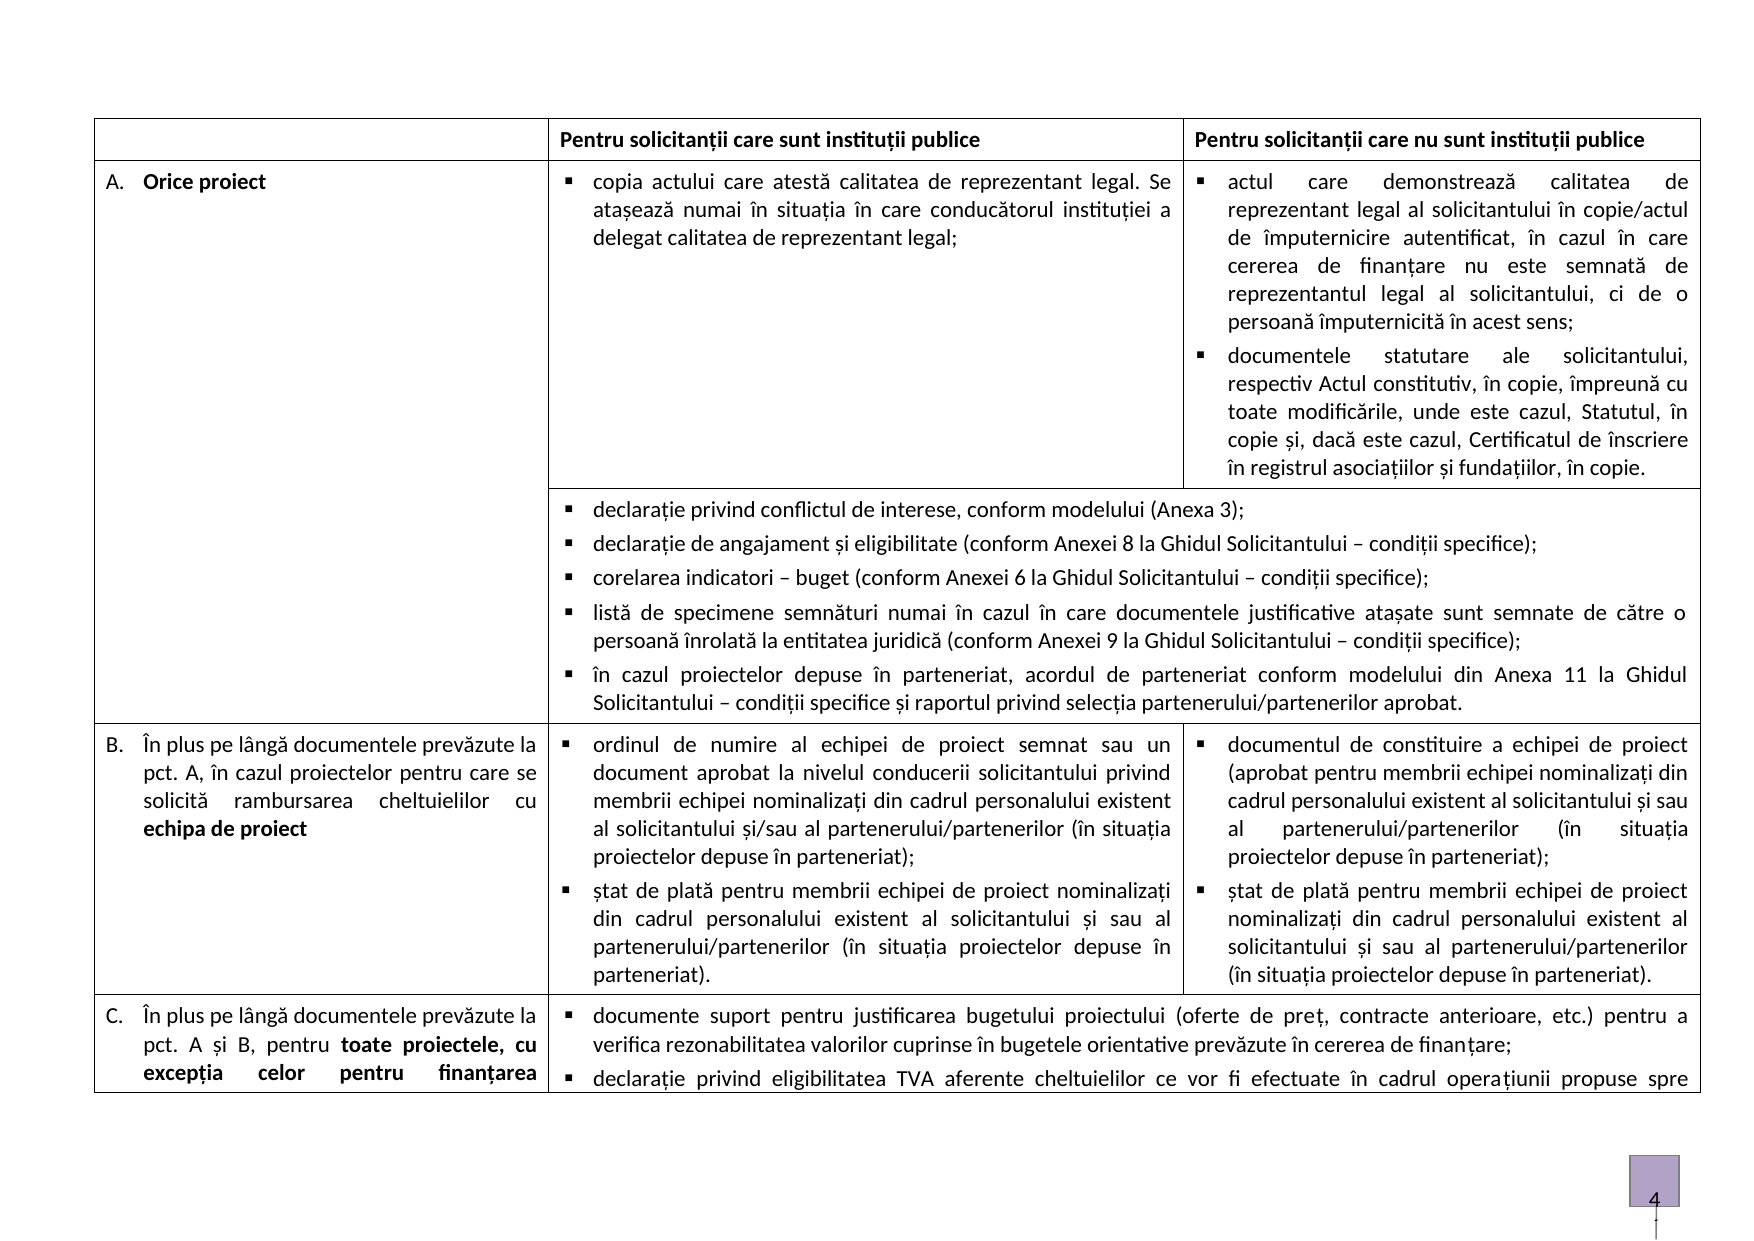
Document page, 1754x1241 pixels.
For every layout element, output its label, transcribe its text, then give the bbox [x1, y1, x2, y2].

table_cell declarație privind conflictul de interese, conform modelului (Anexa 3); declaraţie de angajament și eligibilitate (conform Anexei 8 la Ghidul Solicitantului – condiții specifice); corelarea indicatori – buget (conform Anexei 6 la Ghidul Solicitantului – condiții specifice); listă de specimene semnături numai în cazul în care documentele justificative atașate sunt semnate de către o persoană înrolată la entitatea juridică (conform Anexei 9 la Ghidul Solicitantului – condiții specifice); în cazul proiectelor depuse în parteneriat, acordul de parteneriat conform modelului din Anexa 11 la Ghidul Solicitantului – condiții specifice și raportul privind selecția partenerului/partenerilor aprobat. [549, 489, 1700, 722]
table_cell documentul de constituire a echipei de proiect (aprobat pentru membrii echipei nominalizați din cadrul personalului existent al solicitantului și sau al partenerului/partenerilor (în situația proiectelor depuse în parteneriat); ștat de plată pentru membrii echipei de proiect nominalizați din cadrul personalului existent al solicitantului și sau al partenerului/partenerilor (în situația proiectelor depuse în parteneriat). [1184, 724, 1700, 994]
table_cell ordinul de numire al echipei de proiect semnat sau un document aprobat la nivelul conducerii solicitantului privind membrii echipei nominalizați din cadrul personalului existent al solicitantului și/sau al partenerului/partenerilor (în situația proiectelor depuse în parteneriat); ștat de plată pentru membrii echipei de proiect nominalizați din cadrul personalului existent al solicitantului și sau al partenerului/partenerilor (în situația proiectelor depuse în parteneriat). [549, 724, 1183, 994]
table_header Pentru solicitanţii care sunt instituţii publice [549, 119, 1183, 160]
table_cell În plus pe lângă documentele prevăzute la pct. A, în cazul proiectelor pentru care se solicită rambursarea cheltuielilor cu echipa de proiect [95, 724, 548, 994]
table_header [95, 119, 548, 160]
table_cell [95, 995, 548, 1092]
table_cell copia actului care atestă calitatea de reprezentant legal. Se atașează numai în situația în care conducătorul instituției a delegat calitatea de reprezentant legal; [549, 161, 1183, 488]
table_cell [549, 995, 1700, 1092]
table_cell actul care demonstrează calitatea de reprezentant legal al solicitantului în copie/actul de împuternicire autentificat, în cazul în care cererea de finanţare nu este semnată de reprezentantul legal al solicitantului, ci de o persoană împuternicită în acest sens; documentele statutare ale solicitantului, respectiv Actul constitutiv, în copie, împreună cu toate modificările, unde este cazul, Statutul, în copie şi, dacă este cazul, Certificatul de înscriere în registrul asociaţiilor şi fundaţiilor, în copie. [1184, 161, 1700, 488]
table_cell Orice proiect [95, 161, 548, 722]
table_header Pentru solicitanţii care nu sunt instituţii publice [1184, 119, 1700, 160]
